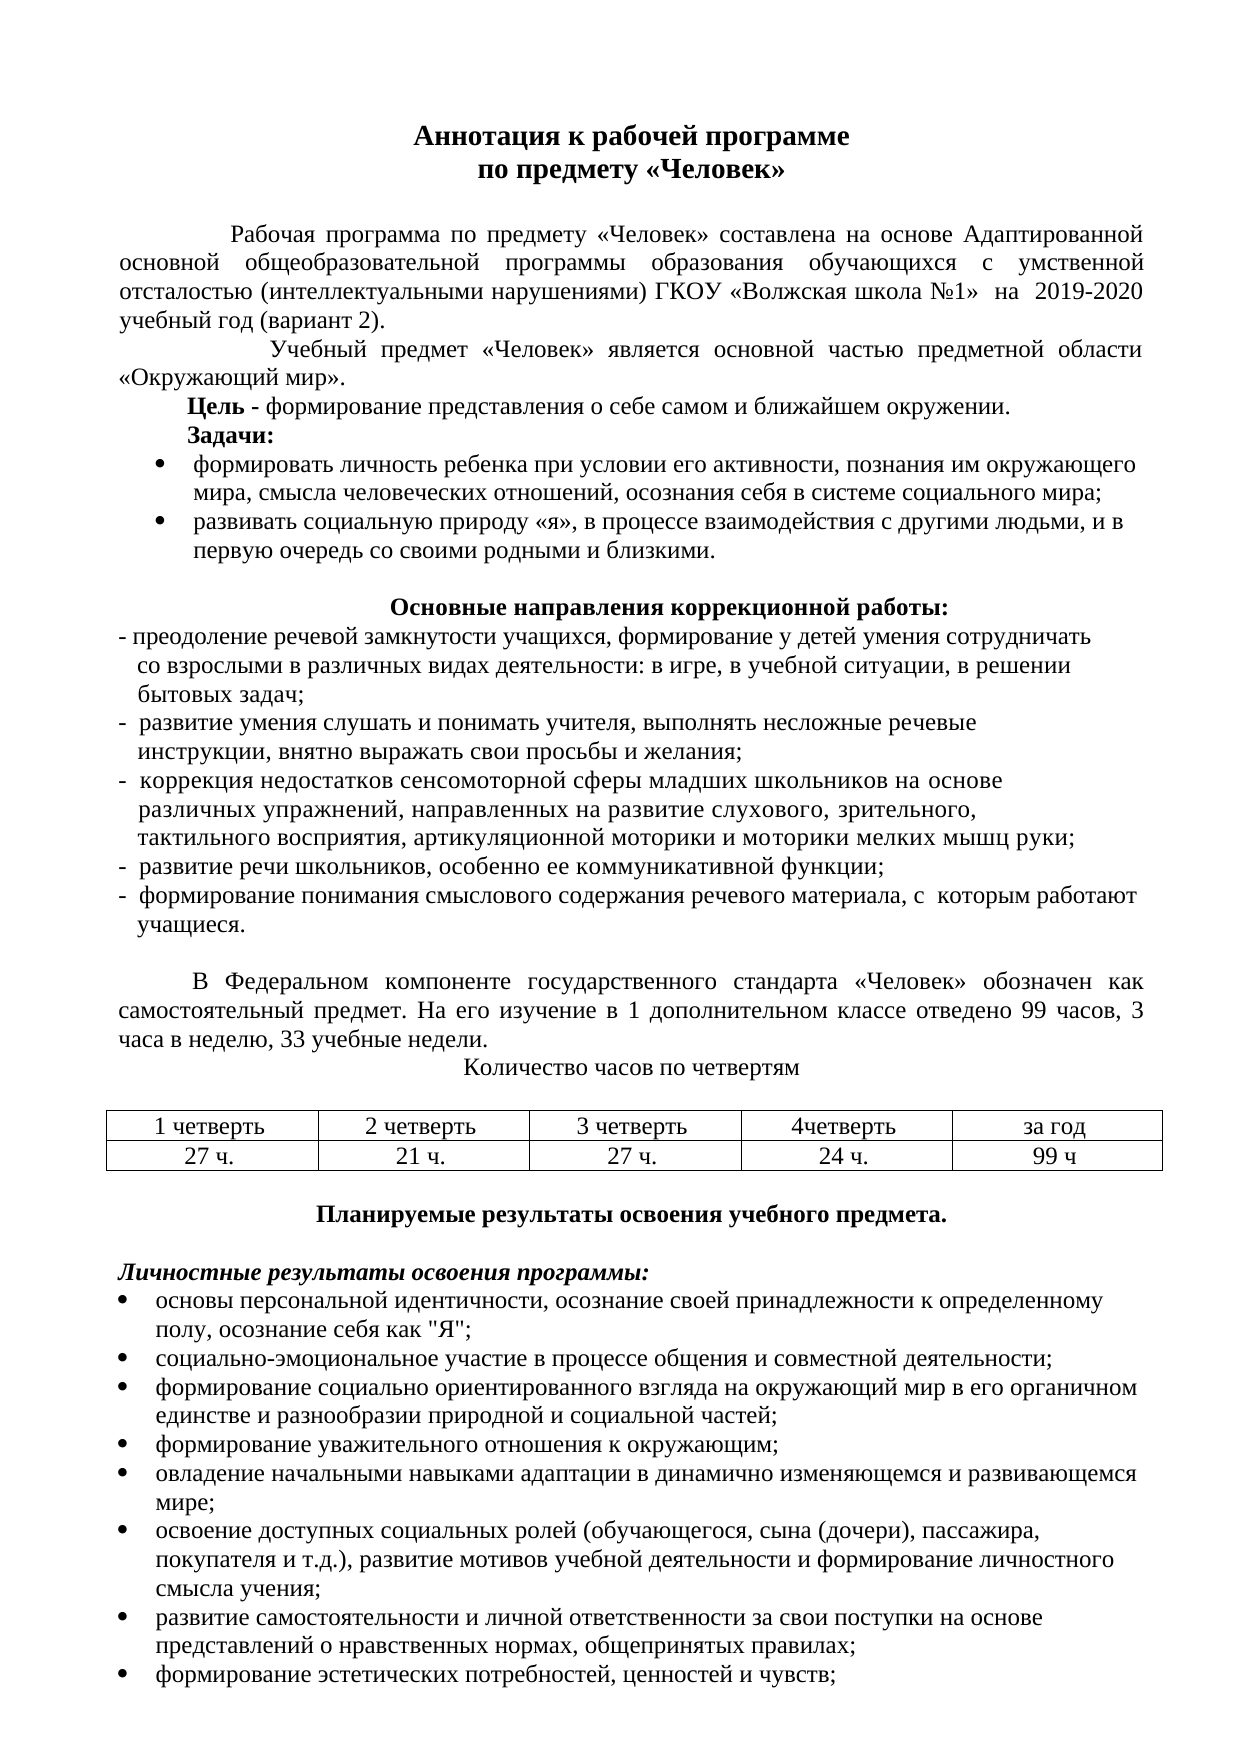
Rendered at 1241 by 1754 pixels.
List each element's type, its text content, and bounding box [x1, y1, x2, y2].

list развивать социальную природу «я», в процессе взаимодействия с другими людьми, и в первую очередь со своими родными и близкими. [156, 506, 1152, 564]
text В Федеральном компоненте государственного стандарта «Человек» обозначен как самостоятельный предмет. На его изучение в 1 дополнительном классе отведено 99 часов, 3 часа в неделю, 33 учебные недели. [118, 966, 1145, 1052]
text со взрослыми в различных видах деятельности: в игре, в учебной ситуации, в решении [118, 650, 1145, 679]
list социально-эмоциональное участие в процессе общения и совместной деятельности; [118, 1343, 1152, 1372]
text тактильного восприятия, артикуляционной моторики и моторики мелких мышц руки; [118, 822, 1145, 851]
text различных упражнений, направленных на развитие слухового, зрительного, [118, 794, 1145, 822]
list формирование социально ориентированного взгляда на окружающий мир в его органичном единстве и разнообразии природной и социальной частей; [118, 1372, 1152, 1429]
text - преодоление речевой замкнутости учащихся, формирование у детей умения сотрудничать [118, 621, 1145, 650]
text учащиеся. [118, 909, 1145, 937]
text Цель - формирование представления о себе самом и ближайшем окружении. [118, 391, 1152, 420]
text по предмету «Человек» [118, 152, 1145, 185]
table_cell 99 ч [953, 1141, 1162, 1169]
list Основные направления коррекционной работы: [193, 592, 1147, 621]
list формировать личность ребенка при условии его активности, познания им окружающего мира, смысла человеческих отношений, осознания себя в системе социального мира; [156, 449, 1152, 506]
table_header за год [953, 1111, 1162, 1140]
text - коррекция недостатков сенсомоторной сферы младших школьников на основе [118, 765, 1145, 794]
list формирование эстетических потребностей, ценностей и чувств; [118, 1659, 1152, 1688]
text Задачи: [118, 420, 1145, 449]
text Учебный предмет «Человек» является основной частью предметной области «Окружающий мир». [117, 334, 1145, 391]
table_header 4четверть [742, 1111, 952, 1140]
text Планируемые результаты освоения учебного предмета. [118, 1199, 1145, 1228]
text - формирование понимания смыслового содержания речевого материала, с которым работают [118, 880, 1145, 909]
text Количество часов по четвертям [118, 1052, 1145, 1081]
table_header 1 четверть [107, 1111, 318, 1140]
table_cell 27 ч. [530, 1141, 741, 1169]
table_cell 24 ч. [742, 1141, 952, 1169]
table_header 3 четверть [530, 1111, 741, 1140]
table_cell 27 ч. [107, 1141, 318, 1169]
text - развитие умения слушать и понимать учителя, выполнять несложные речевые [118, 707, 1145, 736]
table_cell 21 ч. [319, 1141, 529, 1169]
list освоение доступных социальных ролей (обучающегося, сына (дочери), пассажира, покупателя и т.д.), развитие мотивов учебной деятельности и формирование личностного смысла учения; [118, 1516, 1152, 1602]
text Рабочая программа по предмету «Человек» составлена на основе Адаптированной основной общеобразовательной программы образования обучающихся с умственной отсталостью (интеллектуальными нарушениями) ГКОУ «Волжская школа №1» на 2019-2020 учебный год (вариант 2). [118, 219, 1145, 334]
list развитие самостоятельности и личной ответственности за свои поступки на основе представлений о нравственных нормах, общепринятых правилах; [118, 1602, 1152, 1659]
text инструкции, внятно выражать свои просьбы и желания; [118, 736, 1145, 765]
text Личностные результаты освоения программы: [118, 1257, 1145, 1286]
list формирование уважительного отношения к окружающим; [118, 1429, 1152, 1458]
table_header 2 четверть [319, 1111, 529, 1140]
list основы персональной идентичности, осознание своей принадлежности к определенному полу, осознание себя как "Я"; [118, 1286, 1152, 1343]
text Аннотация к рабочей программе [118, 118, 1145, 152]
text бытовых задач; [118, 679, 1145, 707]
list овладение начальными навыками адаптации в динамично изменяющемся и развивающемся мире; [118, 1458, 1152, 1516]
text - развитие речи школьников, особенно ее коммуникативной функции; [118, 851, 1145, 880]
